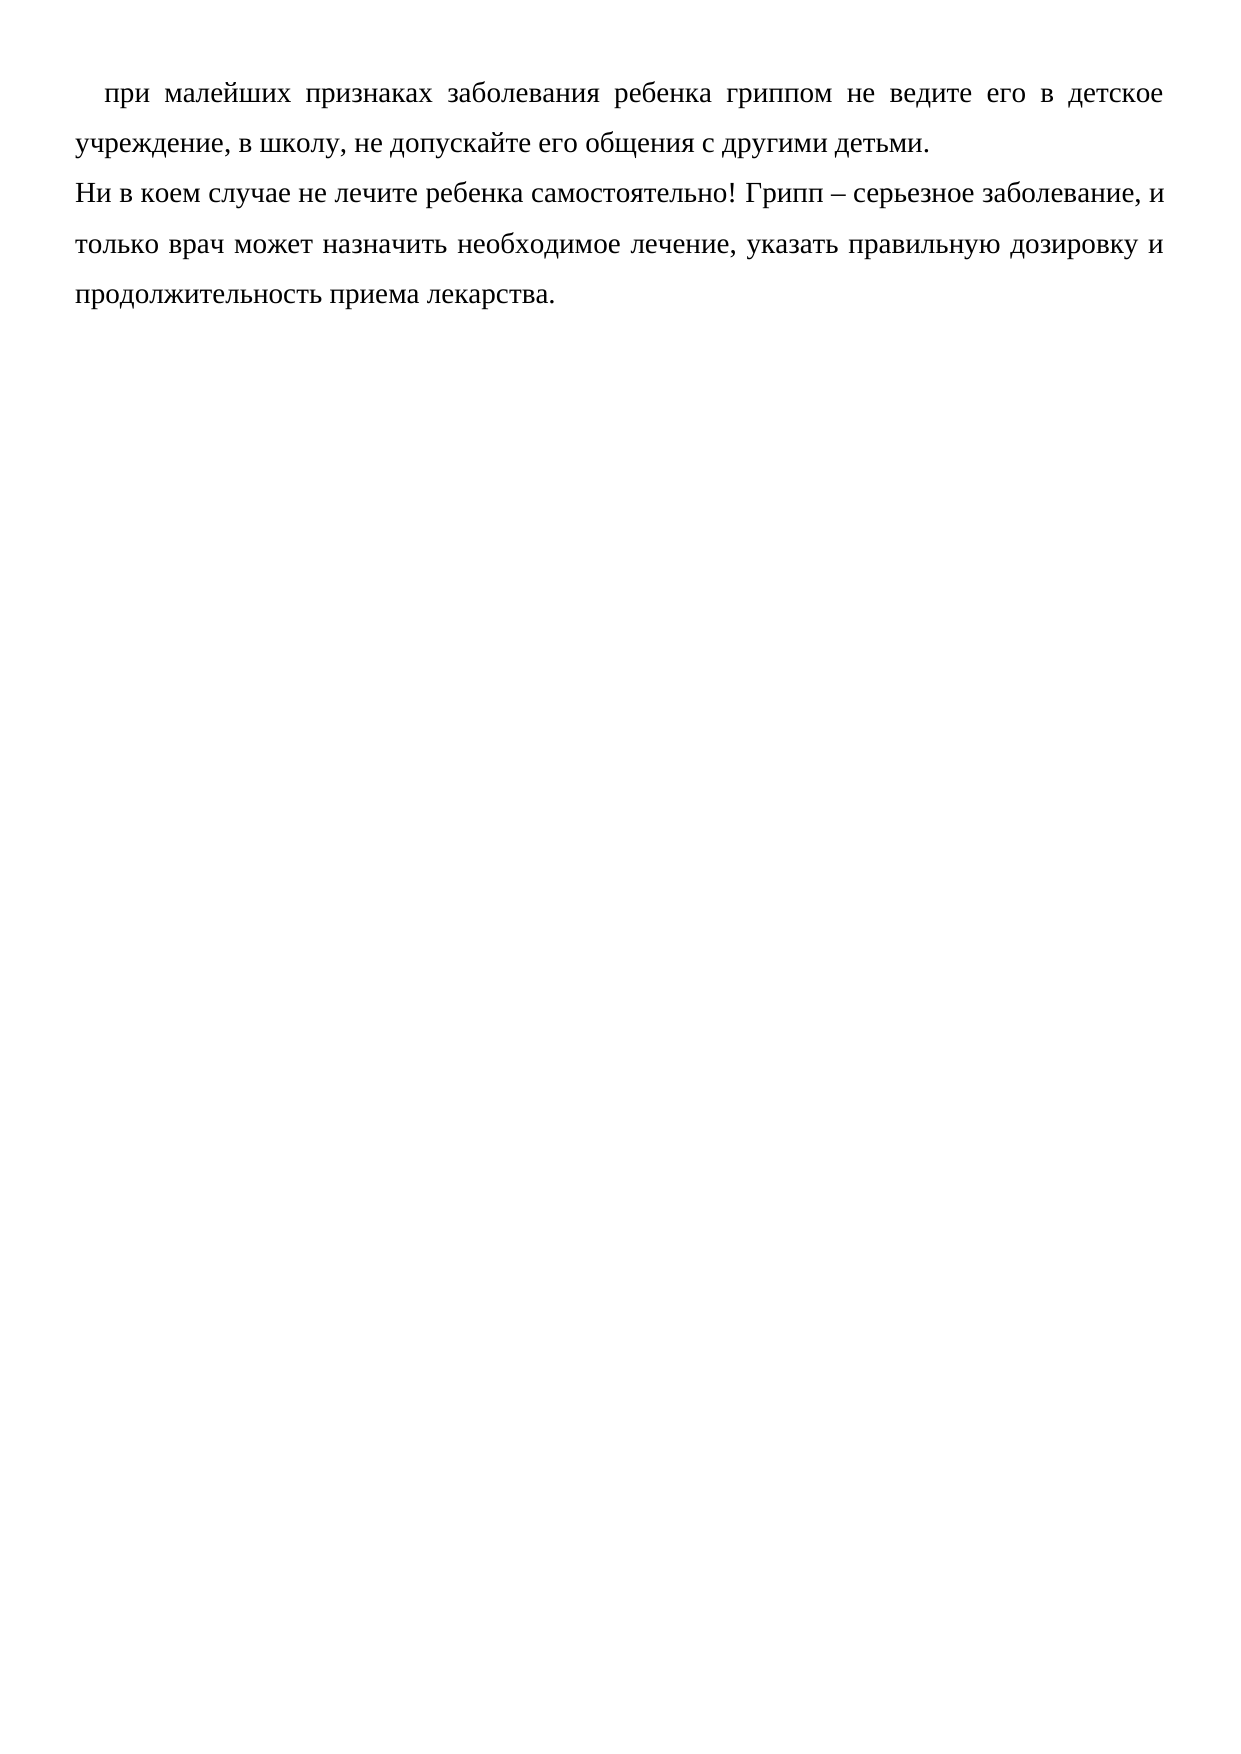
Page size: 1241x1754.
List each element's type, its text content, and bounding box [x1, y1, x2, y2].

text при малейших признаках заболевания ребенка гриппом не ведите его в детское учреждение, в школу, не допускайте его общения с другими детьми. [75, 75, 1165, 159]
text Ни в коем случае не лечите ребенка самостоятельно! Грипп – серьезное заболевание, и только врач может назначить необходимое лечение, указать правильную дозировку и продолжительность приема лекарства. [75, 176, 1165, 310]
